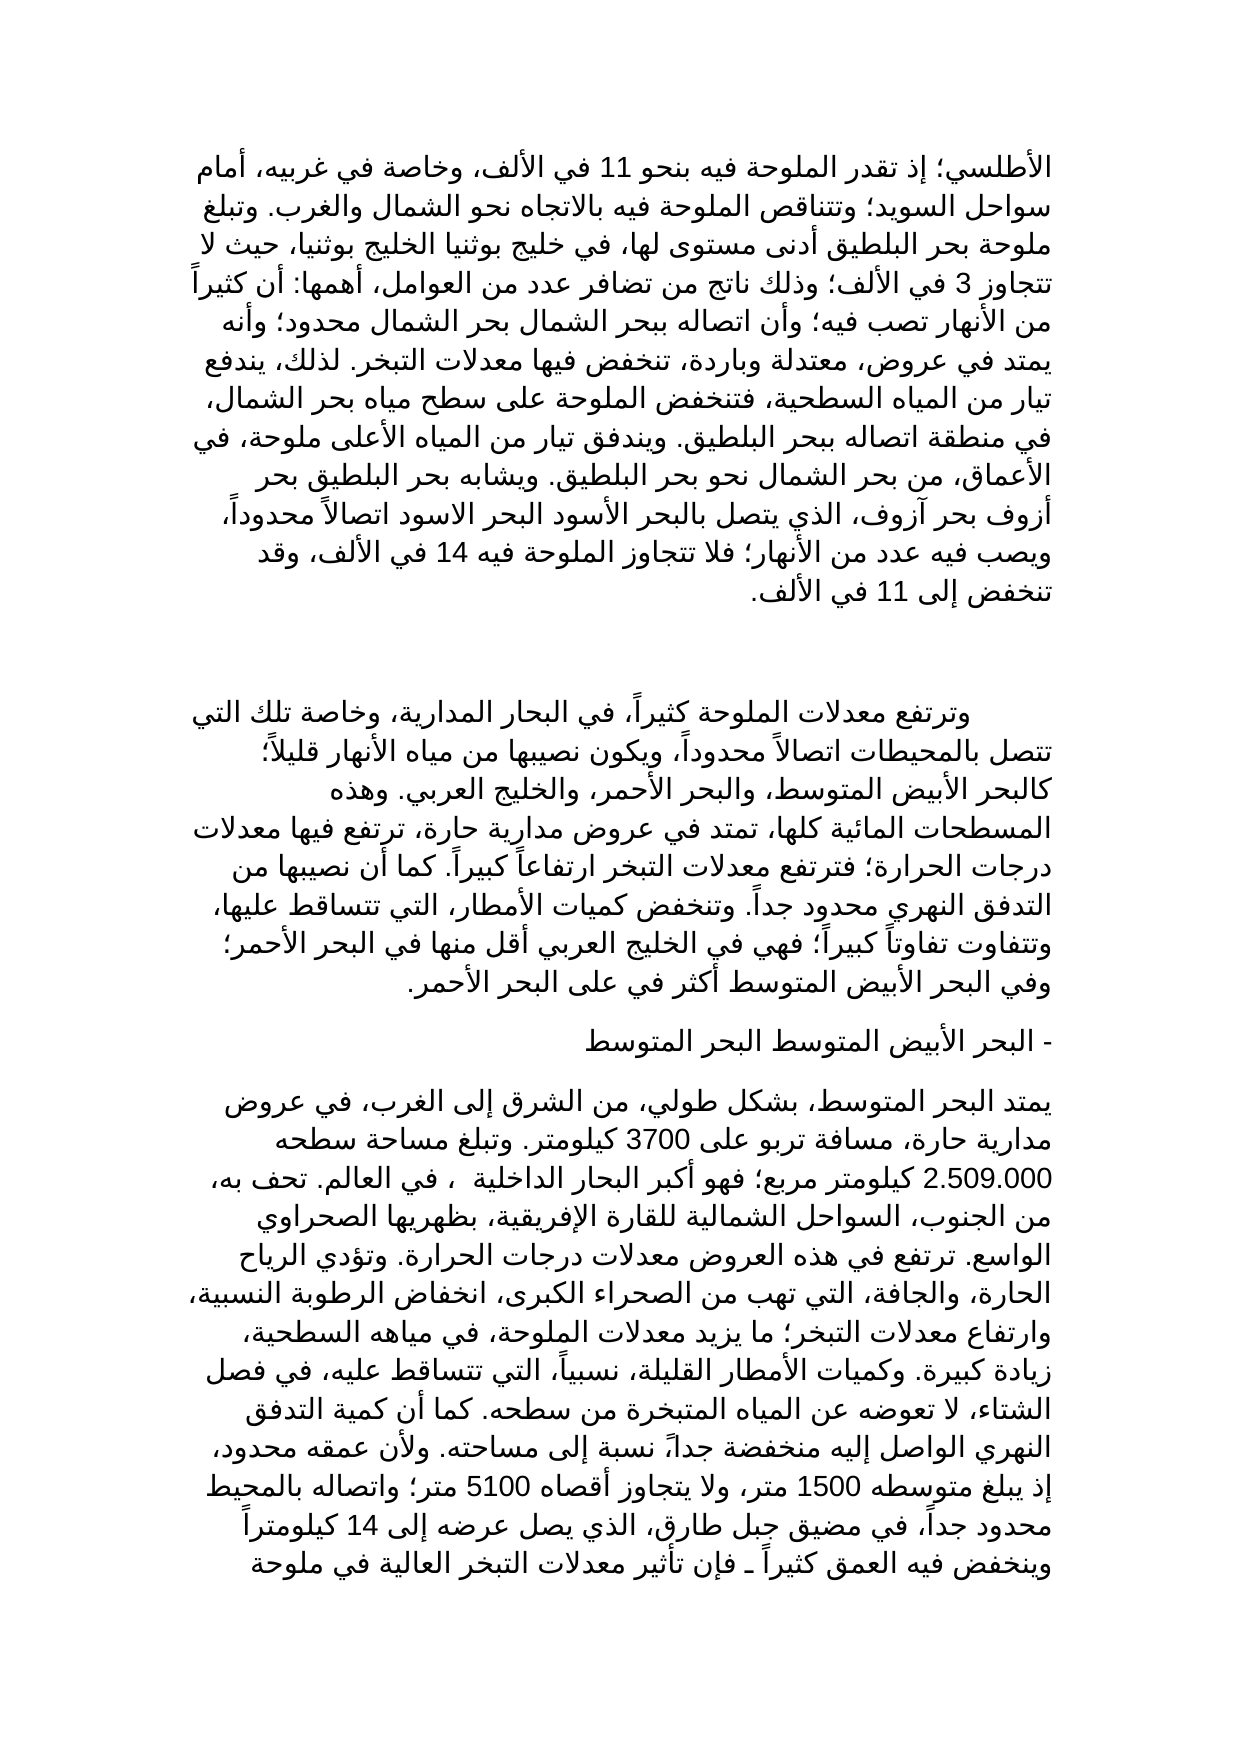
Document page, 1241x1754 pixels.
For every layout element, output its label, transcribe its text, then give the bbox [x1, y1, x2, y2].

text - البحر الأبيض المتوسط البحر المتوسط [187, 1024, 1053, 1058]
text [187, 150, 1053, 607]
text وترتفع معدلات الملوحة كثيراً، في البحار المدارية، وخاصة تلك التي تتصل بالمحيطات اتصالاً محدوداً، ويكون نصيبها من مياه الأنهار قليلاً؛ كالبحر الأبيض المتوسط، والبحر الأحمر، والخليج العربي. وهذه المسطحات المائية كلها، تمتد في عروض مدارية حارة، ترتفع فيها معدلات درجات الحرارة؛ فترتفع معدلات التبخر ارتفاعاً كبيراً. كما أن نصيبها من التدفق النهري محدود جداً. وتنخفض كميات الأمطار، التي تتساقط عليها، وتتفاوت تفاوتاً كبيراً؛ فهي في الخليج العربي أقل منها في البحر الأحمر؛ وفي البحر الأبيض المتوسط أكثر في على البحر الأحمر. [187, 695, 1053, 998]
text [187, 1084, 1053, 1580]
